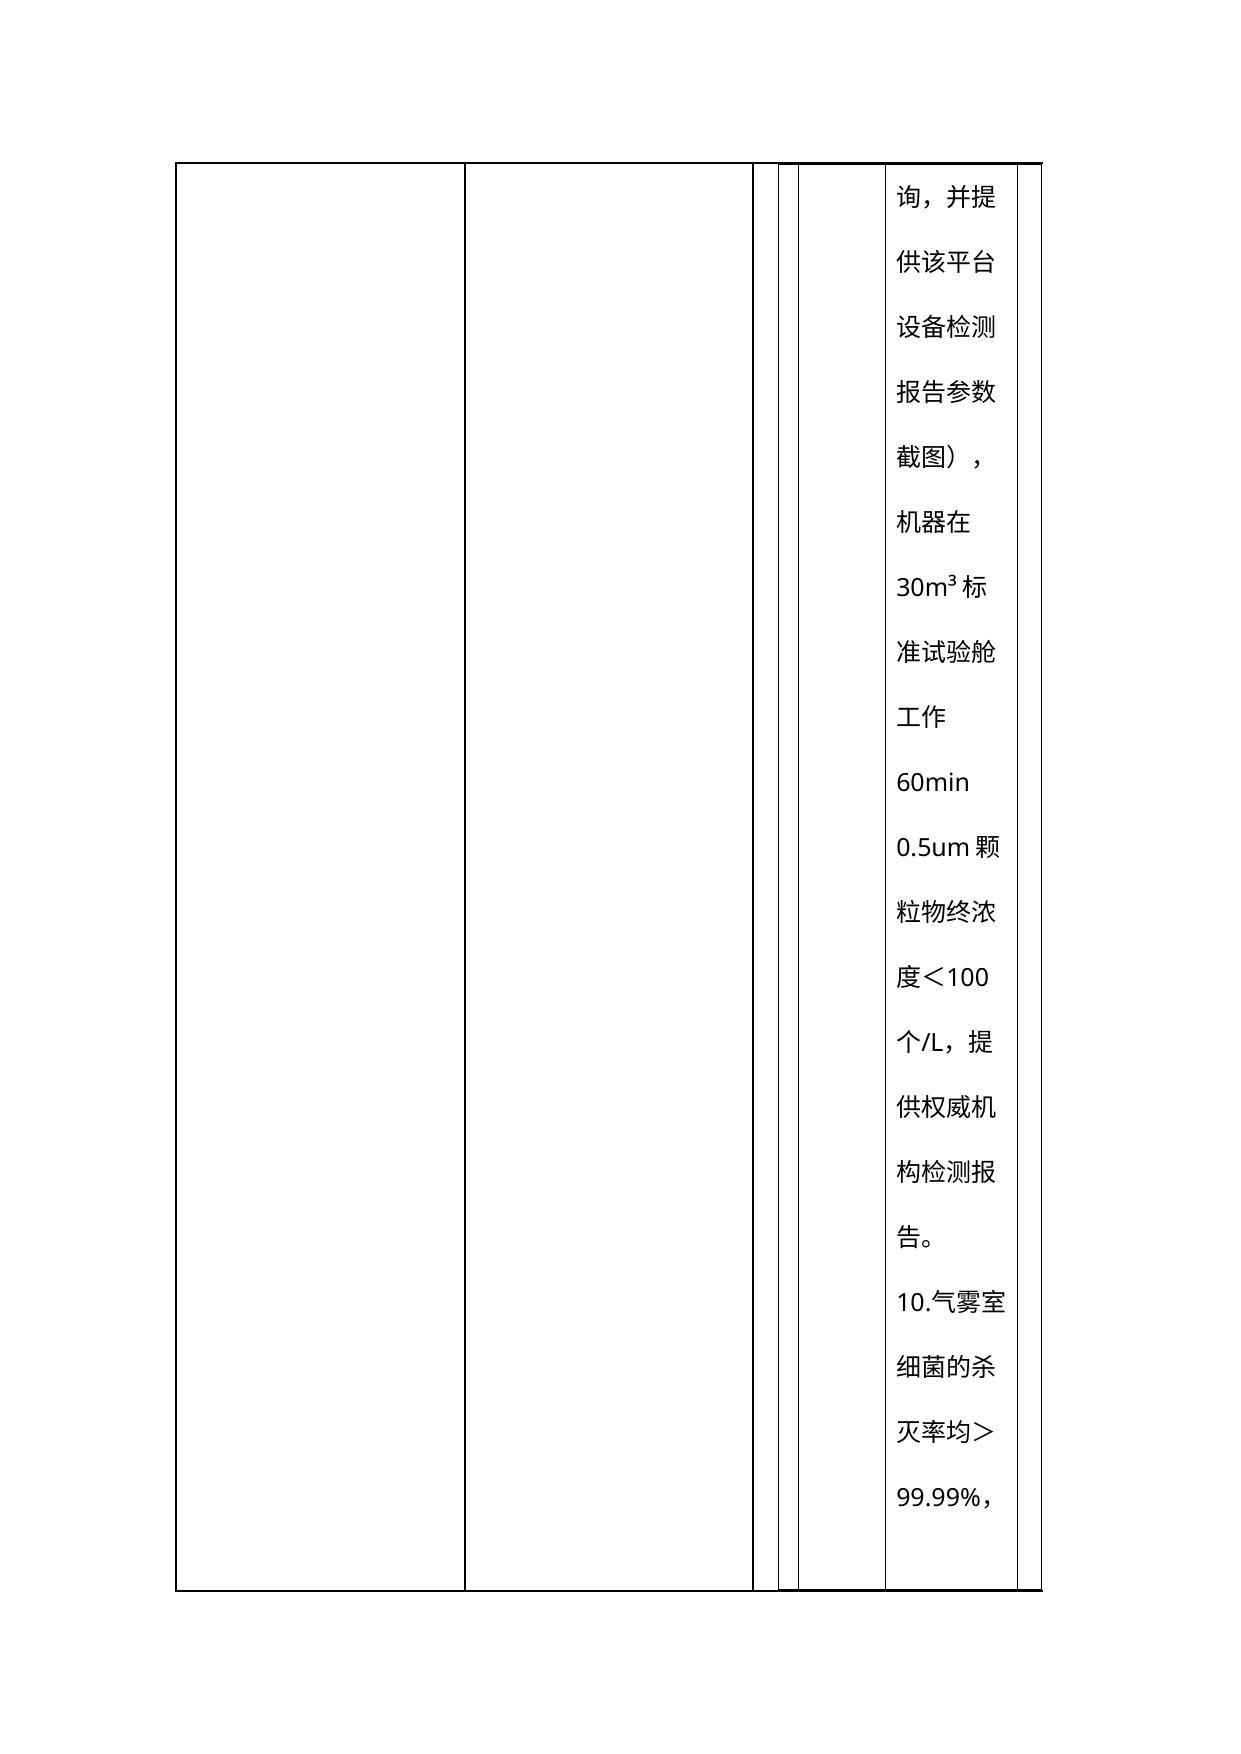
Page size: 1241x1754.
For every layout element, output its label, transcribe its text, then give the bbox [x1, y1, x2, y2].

table_cell [177, 164, 464, 1590]
table_cell [886, 165, 1017, 1589]
table_cell [799, 165, 885, 1589]
table_cell [1018, 165, 1041, 1589]
table_cell [779, 165, 798, 1589]
table_cell [754, 164, 778, 1590]
table_cell 1 [466, 164, 752, 1590]
